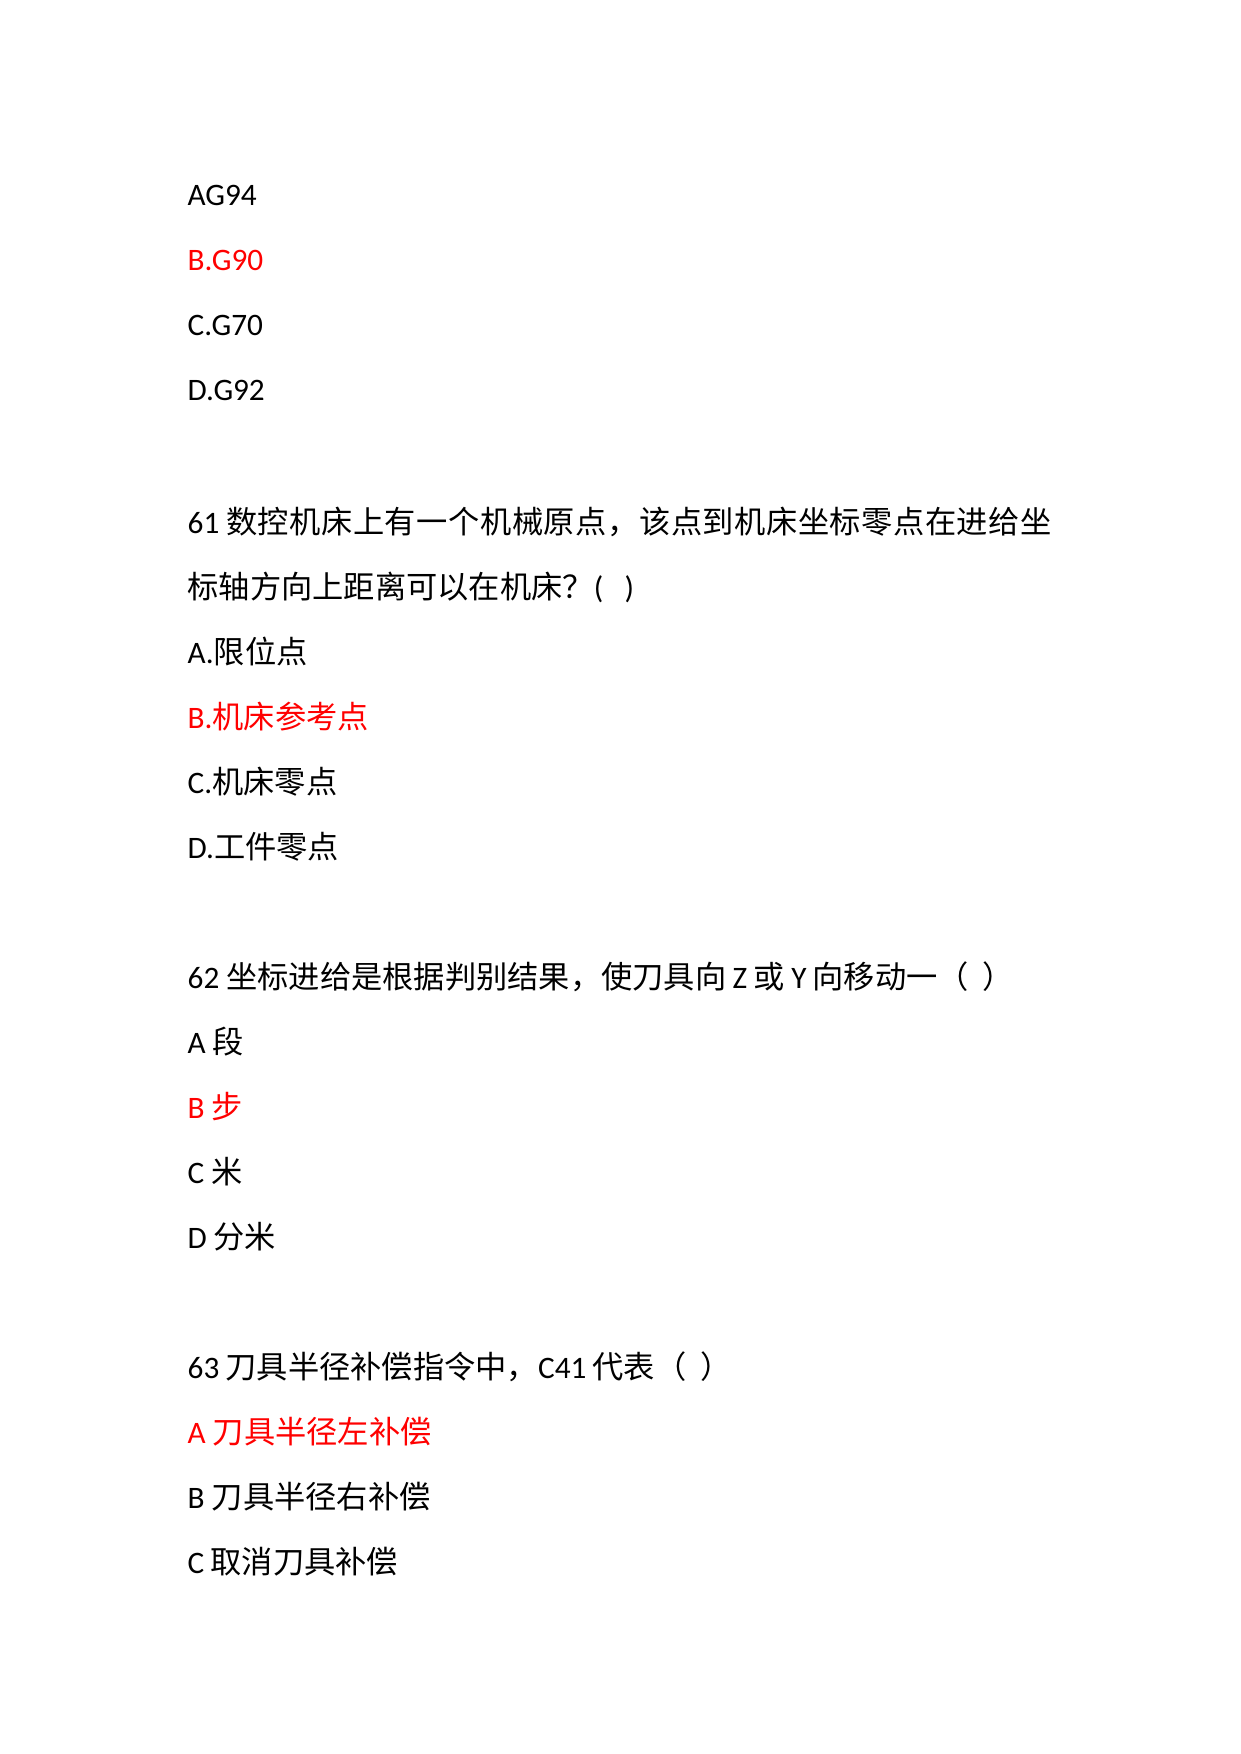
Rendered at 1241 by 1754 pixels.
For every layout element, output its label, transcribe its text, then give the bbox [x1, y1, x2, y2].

text C.机床零点 [187, 747, 1053, 812]
text AG94 [187, 162, 1053, 227]
text D分米 [187, 1202, 1053, 1267]
text A.限位点 [187, 617, 1053, 682]
text 61数控机床上有一个机械原点，该点到机床坐标零点在进给坐标轴方向上距离可以在机床？( ) [187, 487, 1053, 617]
text B 步 [187, 1072, 1053, 1137]
text C.G70 [187, 292, 1053, 357]
text C取消刀具补偿 [187, 1527, 1053, 1592]
text A 刀具半径左补偿 [187, 1397, 1053, 1462]
text 62 坐标进给是根据判别结果，使刀具向Z或Y向移动一（ ） [187, 942, 1053, 1007]
text A 段 [187, 1007, 1053, 1072]
text B.G90 [187, 227, 1053, 292]
text 63刀具半径补偿指令中，C41代表（ ） [187, 1332, 1053, 1397]
text B 刀具半径右补偿 [187, 1462, 1053, 1527]
text D.工件零点 [187, 812, 1053, 877]
text B.机床参考点 [187, 682, 1053, 747]
text C 米 [187, 1137, 1053, 1202]
text D.G92 [187, 357, 1053, 422]
